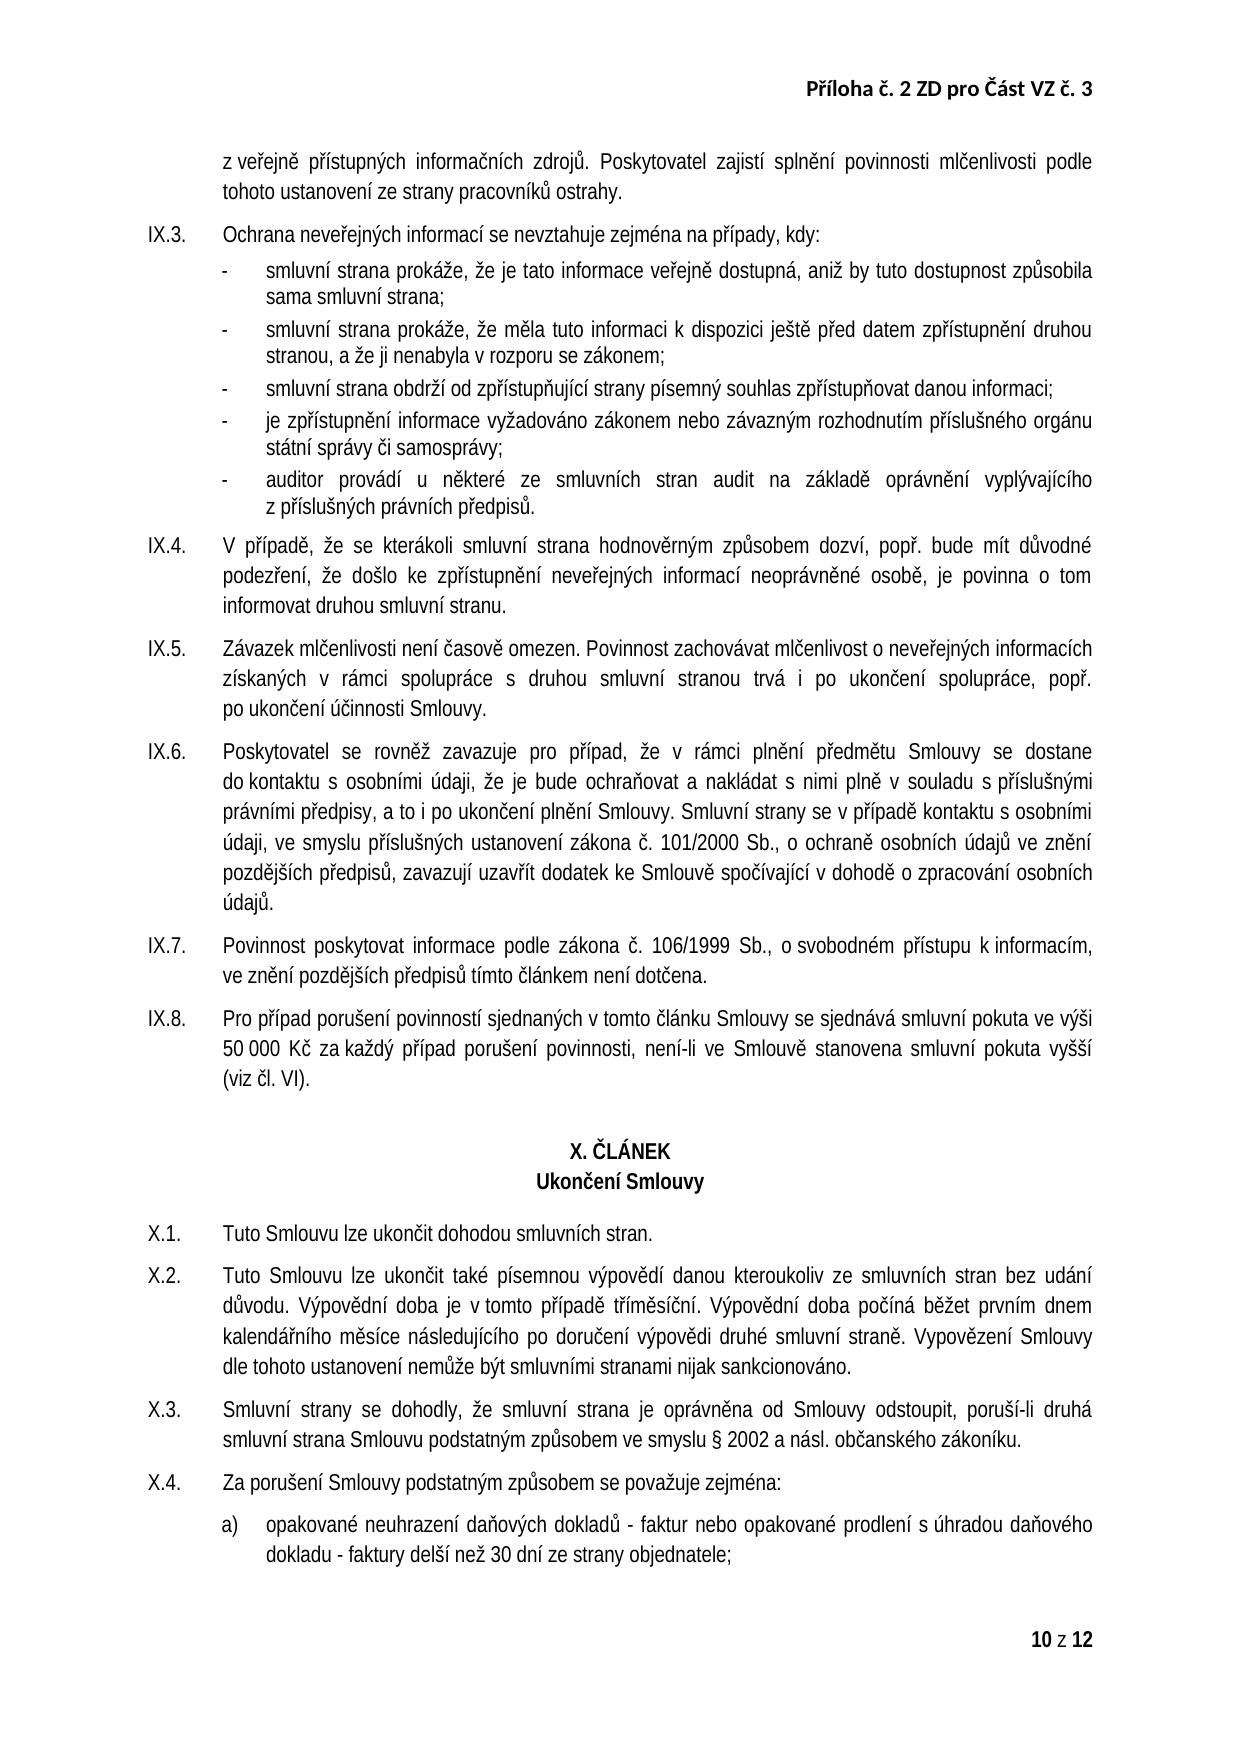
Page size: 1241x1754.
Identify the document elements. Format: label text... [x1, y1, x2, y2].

list smluvní strana prokáže, že je tato informace veřejně dostupná, aniž by tuto dostupnost způsobila sama smluvní strana; [221, 257, 1093, 310]
list opakované neuhrazení daňových dokladů - faktur nebo opakované prodlení s úhradou daňového dokladu - faktury delší než 30 dní ze strany objednatele; [221, 1511, 1093, 1568]
list Závazek mlčenlivosti není časově omezen. Povinnost zachovávat mlčenlivost o neveřejných informacích získaných v rámci spolupráce s druhou smluvní stranou trvá i po ukončení spolupráce, popř. po ukončení účinnosti Smlouvy. [148, 635, 1093, 722]
text Ukončení Smlouvy [148, 1168, 1093, 1194]
list Poskytovatel se rovněž zavazuje pro případ, že v rámci plnění předmětu Smlouvy se dostane do kontaktu s osobními údaji, že je bude ochraňovat a nakládat s nimi plně v souladu s příslušnými právními předpisy, a to i po ukončení plnění Smlouvy. Smluvní strany se v případě kontaktu s osobními údaji, ve smyslu příslušných ustanovení zákona č. 101/2000 Sb., o ochraně osobních údajů ve znění pozdějších předpisů, zavazují uzavřít dodatek ke Smlouvě spočívající v dohodě o zpracování osobních údajů. [148, 738, 1093, 915]
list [148, 148, 1093, 204]
subtitle ČLÁNEK [148, 1138, 1093, 1164]
list Pro případ porušení povinností sjednaných v tomto článku Smlouvy se sjednává smluvní pokuta ve výši 50 000 Kč za každý případ porušení povinnosti, není-li ve Smlouvě stanovena smluvní pokuta vyšší (viz čl. VI). [148, 1004, 1093, 1091]
list Za porušení Smlouvy podstatným způsobem se považuje zejména: [148, 1468, 1093, 1495]
list smluvní strana obdrží od zpřístupňující strany písemný souhlas zpřístupňovat danou informaci; [221, 375, 1093, 401]
list auditor provádí u některé ze smluvních stran audit na základě oprávnění vyplývajícího z příslušných právních předpisů. [221, 466, 1093, 519]
list Povinnost poskytovat informace podle zákona č. 106/1999 Sb., o svobodném přístupu k informacím, ve znění pozdějších předpisů tímto článkem není dotčena. [148, 932, 1093, 988]
list Tuto Smlouvu lze ukončit také písemnou výpovědí danou kteroukoliv ze smluvních stran bez udání důvodu. Výpovědní doba je v tomto případě tříměsíční. Výpovědní doba počíná běžet prvním dnem kalendářního měsíce následujícího po doručení výpovědi druhé smluvní straně. Vypovězení Smlouvy dle tohoto ustanovení nemůže být smluvními stranami nijak sankcionováno. [148, 1262, 1093, 1379]
list je zpřístupnění informace vyžadováno zákonem nebo závazným rozhodnutím příslušného orgánu státní správy či samosprávy; [221, 407, 1093, 460]
list V případě, že se kterákoli smluvní strana hodnověrným způsobem dozví, popř. bude mít důvodné podezření, že došlo ke zpřístupnění neveřejných informací neoprávněné osobě, je povinna o tom informovat druhou smluvní stranu. [148, 532, 1093, 618]
list Ochrana neveřejných informací se nevztahuje zejména na případy, kdy: [148, 221, 1093, 247]
list Smluvní strany se dohodly, že smluvní strana je oprávněna od Smlouvy odstoupit, poruší-li druhá smluvní strana Smlouvu podstatným způsobem ve smyslu § 2002 a násl. občanského zákoníku. [148, 1396, 1093, 1452]
list smluvní strana prokáže, že měla tuto informaci k dispozici ještě před datem zpřístupnění druhou stranou, a že ji nenabyla v rozporu se zákonem; [221, 316, 1093, 369]
list Tuto Smlouvu lze ukončit dohodou smluvních stran. [148, 1219, 1093, 1246]
